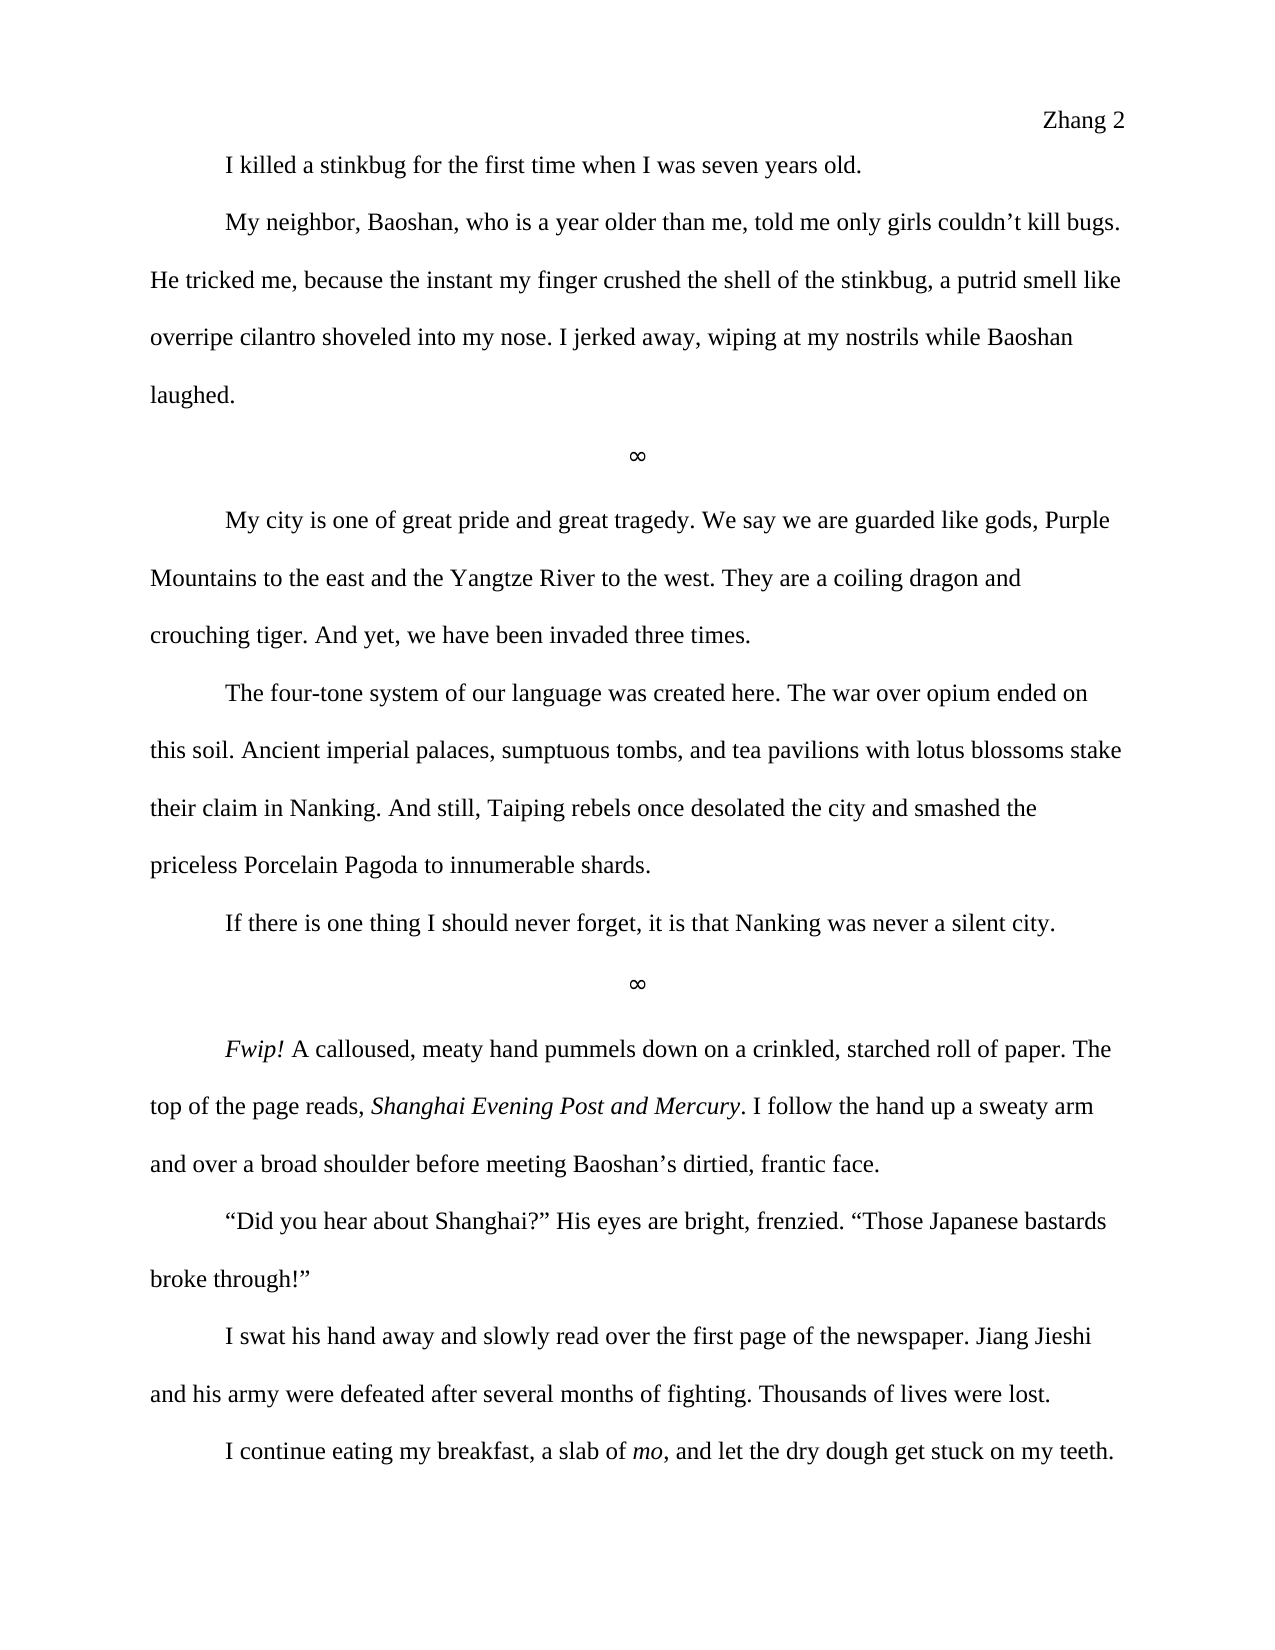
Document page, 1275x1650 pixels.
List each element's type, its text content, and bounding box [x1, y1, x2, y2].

text My city is one of great pride and great tragedy. We say we are guarded like gods, Purple Mountains to the east and the Yangtze River to the west. They are a coiling dragon and crouching tiger. And yet, we have been invaded three times. [150, 506, 1125, 649]
text My neighbor, Baoshan, who is a year older than me, told me only girls couldn’t kill bugs. He tricked me, because the instant my finger crushed the shell of the stinkbug, a putrid smell like overripe cilantro shoveled into my nose. I jerked away, wiping at my nostrils while Baoshan laughed. [150, 207, 1125, 409]
text If there is one thing I should never forget, it is that Nanking was never a silent city. [150, 908, 1125, 937]
text I continue eating my breakfast, a slab of mo, and let the dry dough get stuck on my teeth. [150, 1436, 1125, 1465]
text The four-tone system of our language was created here. The war over opium ended on this soil. Ancient imperial palaces, sumptuous tombs, and tea pavilions with lotus blossoms stake their claim in Nanking. And still, Taiping rebels once desolated the city and smashed the priceless Porcelain Pagoda to innumerable shards. [150, 678, 1125, 879]
text ∞ [150, 966, 1125, 1000]
text ∞ [150, 437, 1125, 472]
text I swat his hand away and slowly read over the first page of the newspaper. Jiang Jieshi and his army were defeated after several months of fighting. Thousands of lives were lost. [150, 1321, 1125, 1407]
text I killed a stinkbug for the first time when I was seven years old. [150, 150, 1125, 179]
text “Did you hear about Shanghai?” His eyes are bright, frenzied. “Those Japanese bastards broke through!” [150, 1206, 1125, 1292]
text Fwip! A calloused, meaty hand pummels down on a crinkled, starched roll of paper. The top of the page reads, Shanghai Evening Post and Mercury. I follow the hand up a sweaty arm and over a broad shoulder before meeting Baoshan’s dirtied, frantic face. [150, 1034, 1125, 1177]
